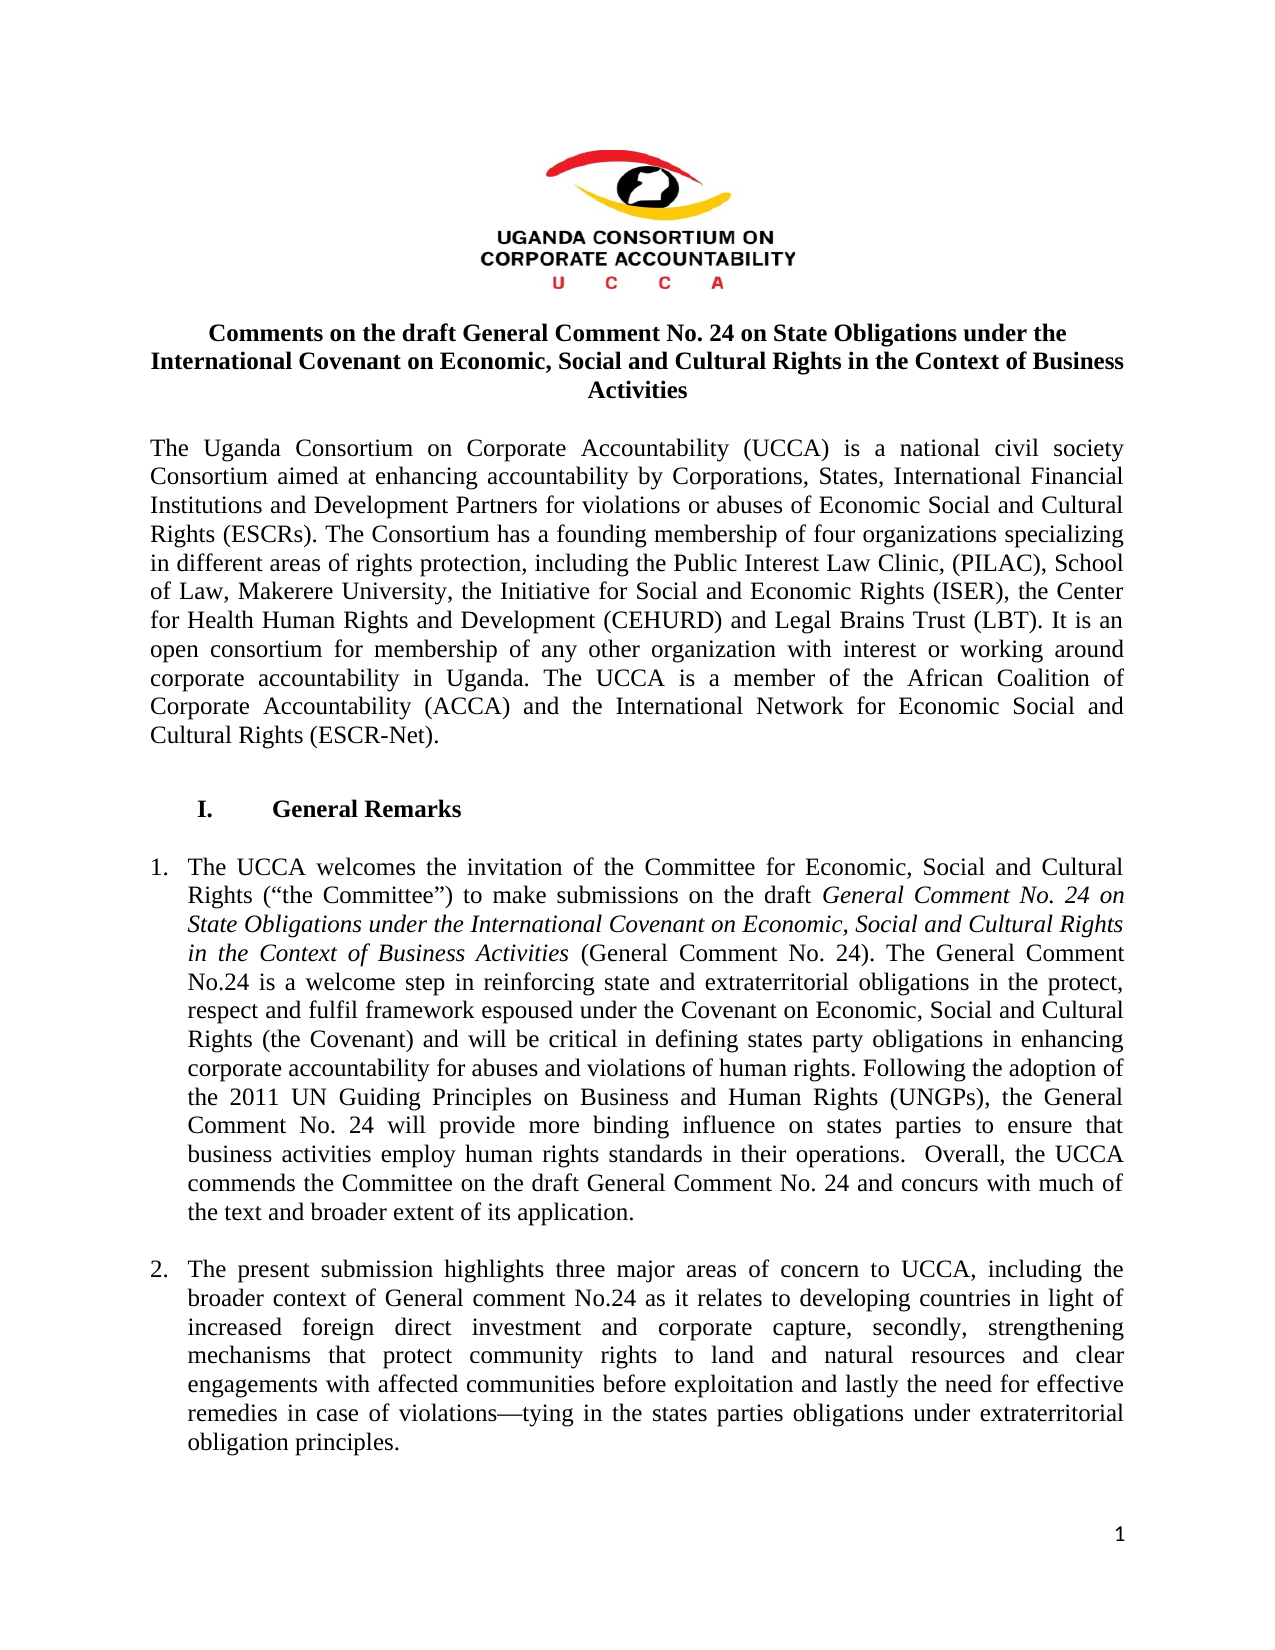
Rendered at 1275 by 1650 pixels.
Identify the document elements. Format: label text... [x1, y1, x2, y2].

text Comments on the draft General Comment No. 24 on State Obligations under the International Covenant on Economic, Social and Cultural Rights in the Context of Business Activities [150, 318, 1125, 404]
picture [480, 150, 796, 289]
list The present submission highlights three major areas of concern to UCCA, including the broader context of General comment No.24 as it relates to developing countries in light of increased foreign direct investment and corporate capture, secondly, strengthening mechanisms that protect community rights to land and natural resources and clear engagements with affected communities before exploitation and lastly the need for effective remedies in case of violations—tying in the states parties obligations under extraterritorial obligation principles. [150, 1254, 1125, 1456]
list The UCCA welcomes the invitation of the Committee for Economic, Social and Cultural Rights (“the Committee”) to make submissions on the draft General Comment No. 24 on State Obligations under the International Covenant on Economic, Social and Cultural Rights in the Context of Business Activities (General Comment No. 24). The General Comment No.24 is a welcome step in reinforcing state and extraterritorial obligations in the protect, respect and fulfil framework espoused under the Covenant on Economic, Social and Cultural Rights (the Covenant) and will be critical in defining states party obligations in enhancing corporate accountability for abuses and violations of human rights. Following the adoption of the 2011 UN Guiding Principles on Business and Human Rights (UNGPs), the General Comment No. 24 will provide more binding influence on states parties to ensure that business activities employ human rights standards in their operations. Overall, the UCCA commends the Committee on the draft General Comment No. 24 and concurs with much of the text and broader extent of its application. [150, 852, 1125, 1226]
text The Uganda Consortium on Corporate Accountability (UCCA) is a national civil society Consortium aimed at enhancing accountability by Corporations, States, International Financial Institutions and Development Partners for violations or abuses of Economic Social and Cultural Rights (ESCRs). The Consortium has a founding membership of four organizations specializing in different areas of rights protection, including the Public Interest Law Clinic, (PILAC), School of Law, Makerere University, the Initiative for Social and Economic Rights (ISER), the Center for Health Human Rights and Development (CEHURD) and Legal Brains Trust (LBT). It is an open consortium for membership of any other organization with interest or working around corporate accountability in Uganda. The UCCA is a member of the African Coalition of Corporate Accountability (ACCA) and the International Network for Economic Social and Cultural Rights (ESCR-Net). [150, 433, 1125, 749]
list General Remarks [197, 794, 1125, 823]
